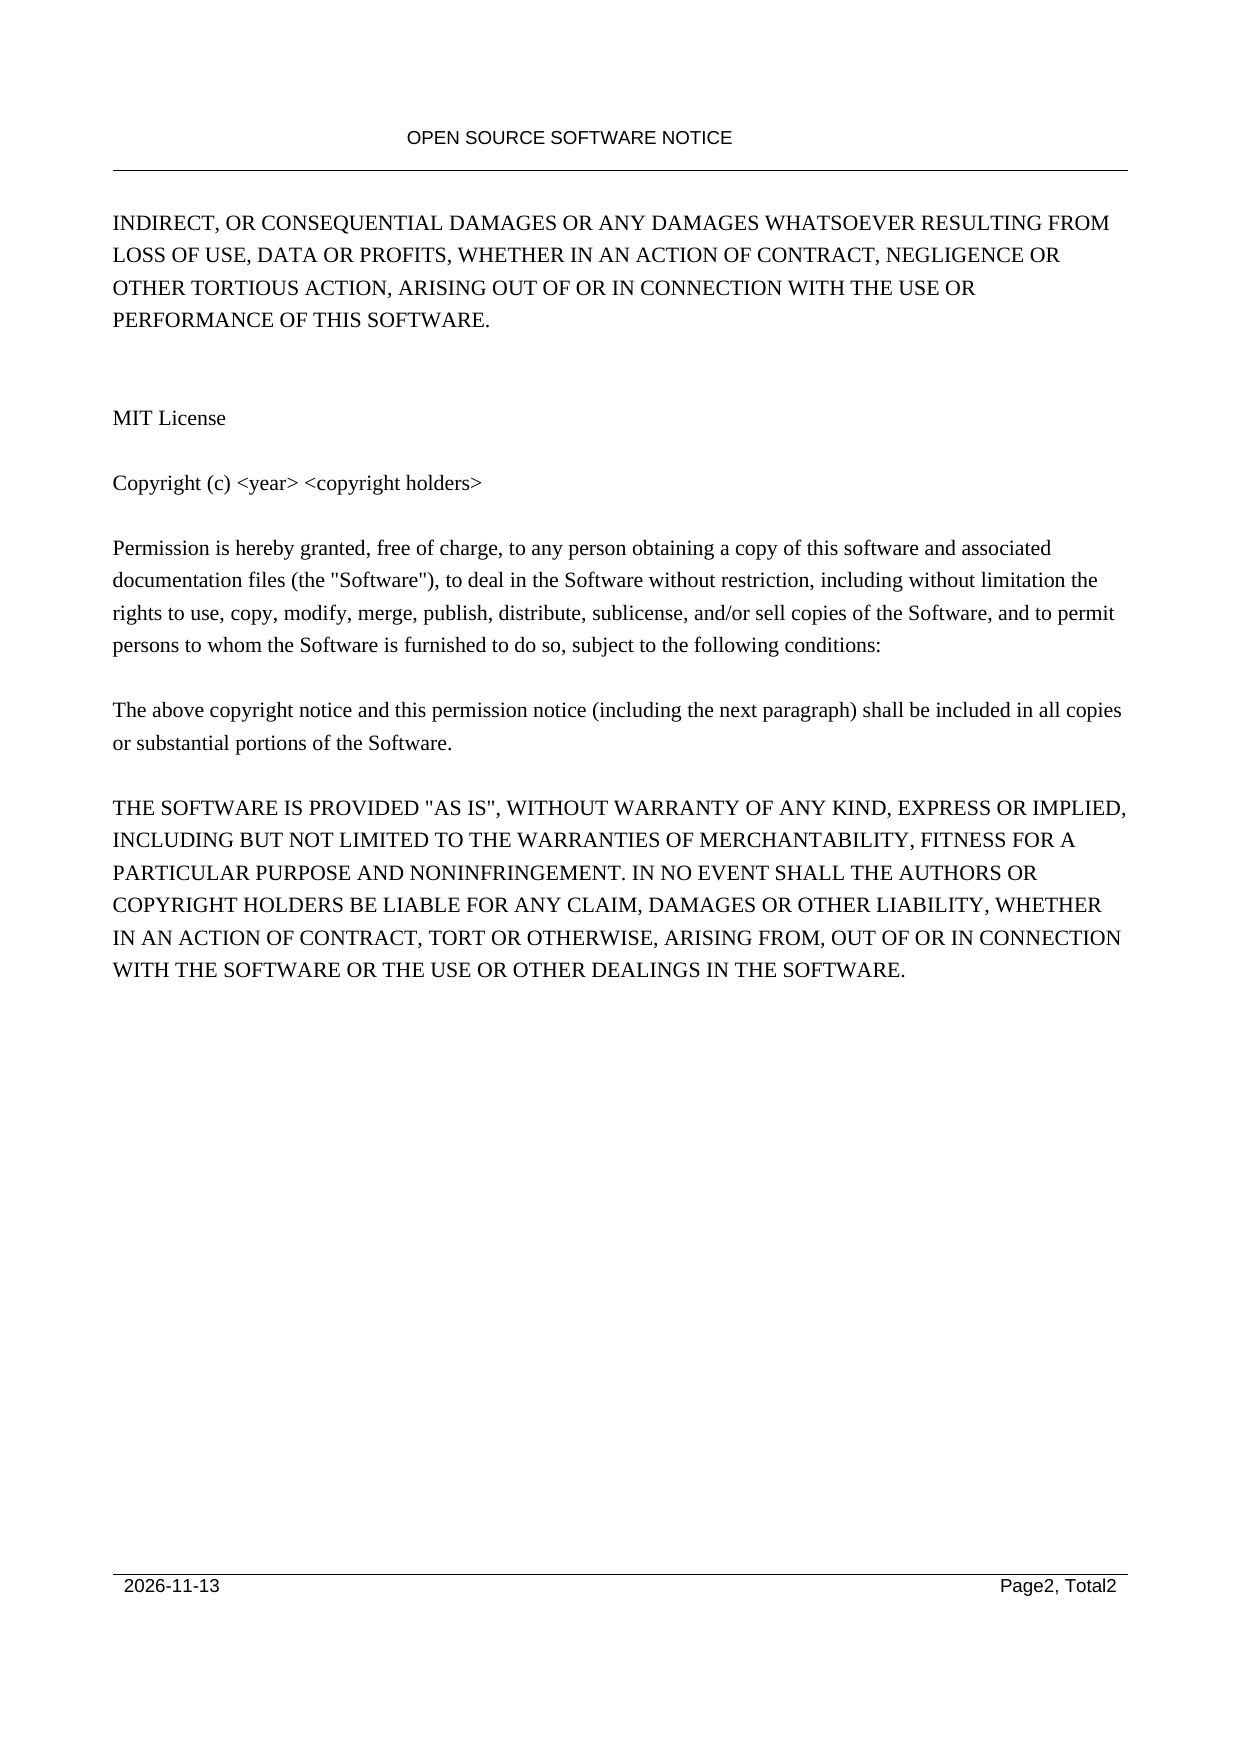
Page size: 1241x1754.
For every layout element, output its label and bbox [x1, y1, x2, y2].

text [112, 206, 1128, 986]
